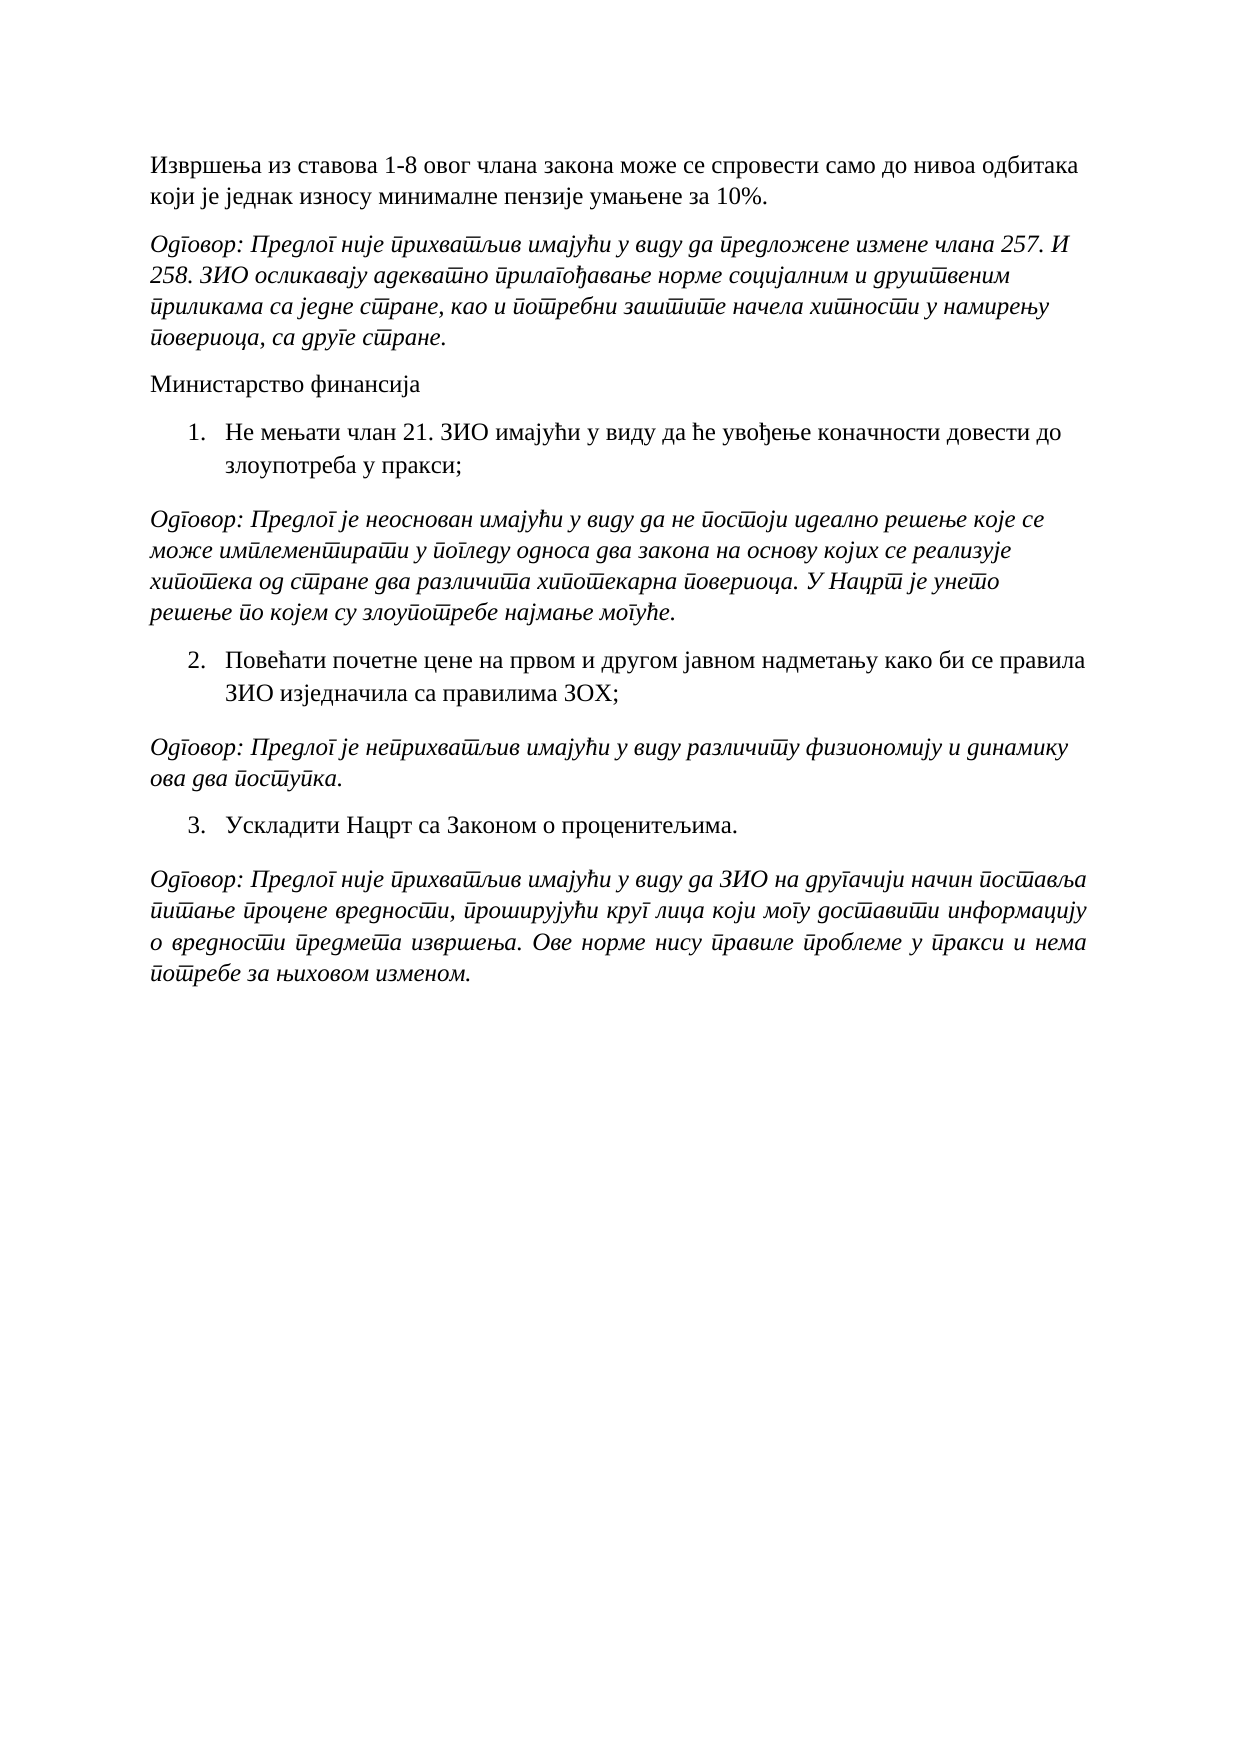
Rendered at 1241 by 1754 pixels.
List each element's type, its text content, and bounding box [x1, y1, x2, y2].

text Извршења из ставова 1-8 овог члана закона може се спровести само до нивоа одбитака који је једнак износу минималне пензије умањене за 10%. [150, 150, 1090, 210]
list Повећати почетне цене на првом и другом јавном надметању како би се правила ЗИО изједначила са правилима ЗОХ; [187, 645, 1090, 707]
text Одговор: Предлог је неприхватљив имајући у виду различиту физиономију и динамику ова два поступка. [150, 732, 1090, 792]
list Не мењати члан 21. ЗИО имајући у виду да ће увођење коначности довести до злоупотреба у пракси; [187, 417, 1090, 479]
text Одговор: Предлог није прихватљив имајући у виду да предложене измене члана 257. И 258. ЗИО осликавају адекватно прилагођавање норме социјалним и друштвеним приликама са једне стране, као и потребни заштите начела хитности у намирењу повериоца, са друге стране. [150, 229, 1090, 351]
text Одговор: Предлог је неоснован имајући у виду да не постоји идеално решење које се може имплементирати у погледу односа два закона на основу којих се реализује хипотека од стране два различита хипотекарна повериоца. У Нацрт је унето решење по којем су злоупотребе најмање могуће. [150, 504, 1090, 626]
list Ускладити Нацрт са Законом о проценитељима. [187, 811, 1090, 839]
text Одговор: Предлог није прихватљив имајући у виду да ЗИО на другачији начин поставља питање процене вредности, проширујући круг лица који могу доставити информацију о вредности предмета извршења. Ове норме нису правиле проблеме у пракси и нема потребе за њиховом изменом. [150, 864, 1090, 986]
text Министарство финансија [150, 369, 1090, 398]
